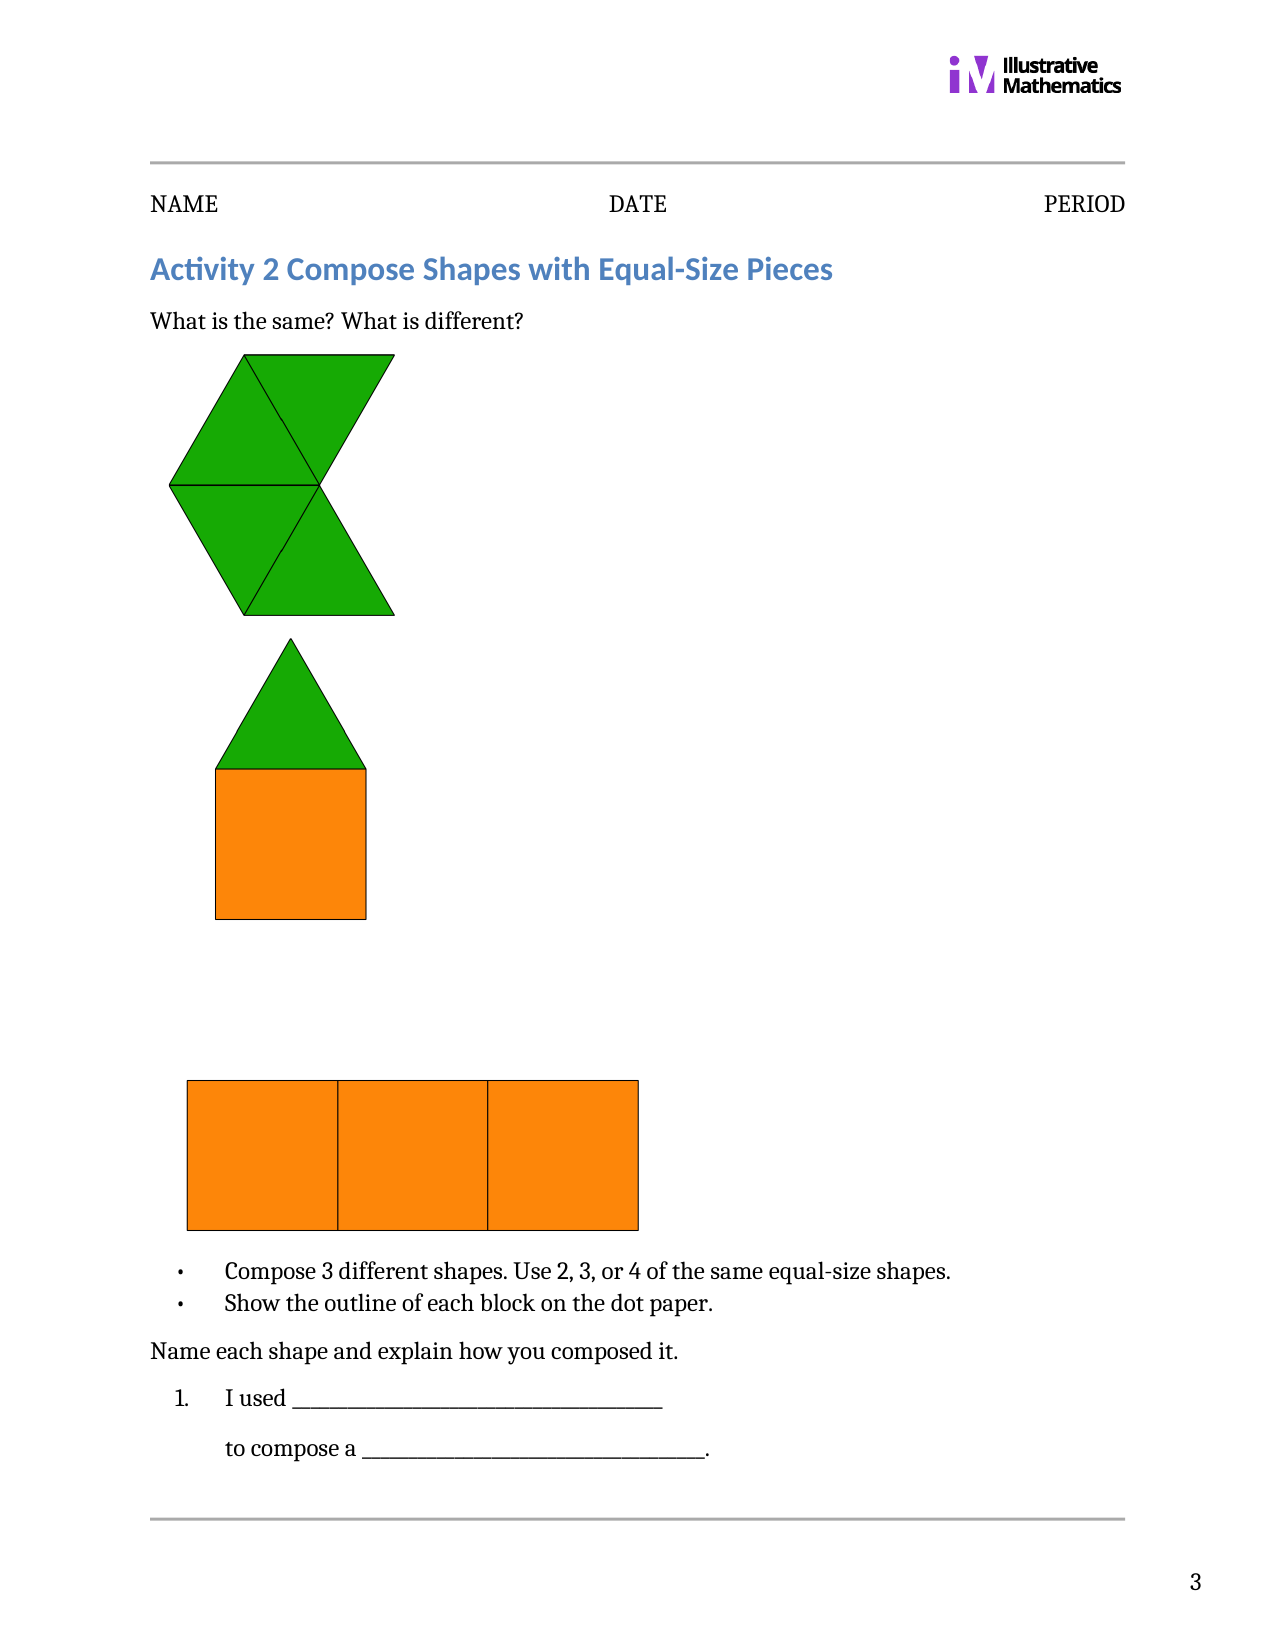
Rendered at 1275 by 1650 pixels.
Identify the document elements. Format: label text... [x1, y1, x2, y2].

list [175, 1434, 1125, 1462]
list Show the outline of each block on the dot paper. [175, 1289, 1125, 1318]
picture [168, 354, 395, 616]
text Name each shape and explain how you composed it. [150, 1337, 1125, 1365]
list Compose 3 different shapes. Use 2, 3, or 4 of the same equal-size shapes. [175, 1257, 1125, 1285]
subtitle Activity 2 Compose Shapes with Equal-Size Pieces [150, 247, 1125, 288]
picture [168, 634, 413, 927]
picture [949, 55, 1121, 93]
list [175, 1384, 1125, 1413]
picture [168, 945, 657, 1238]
text What is the same? What is different? [150, 307, 1125, 336]
